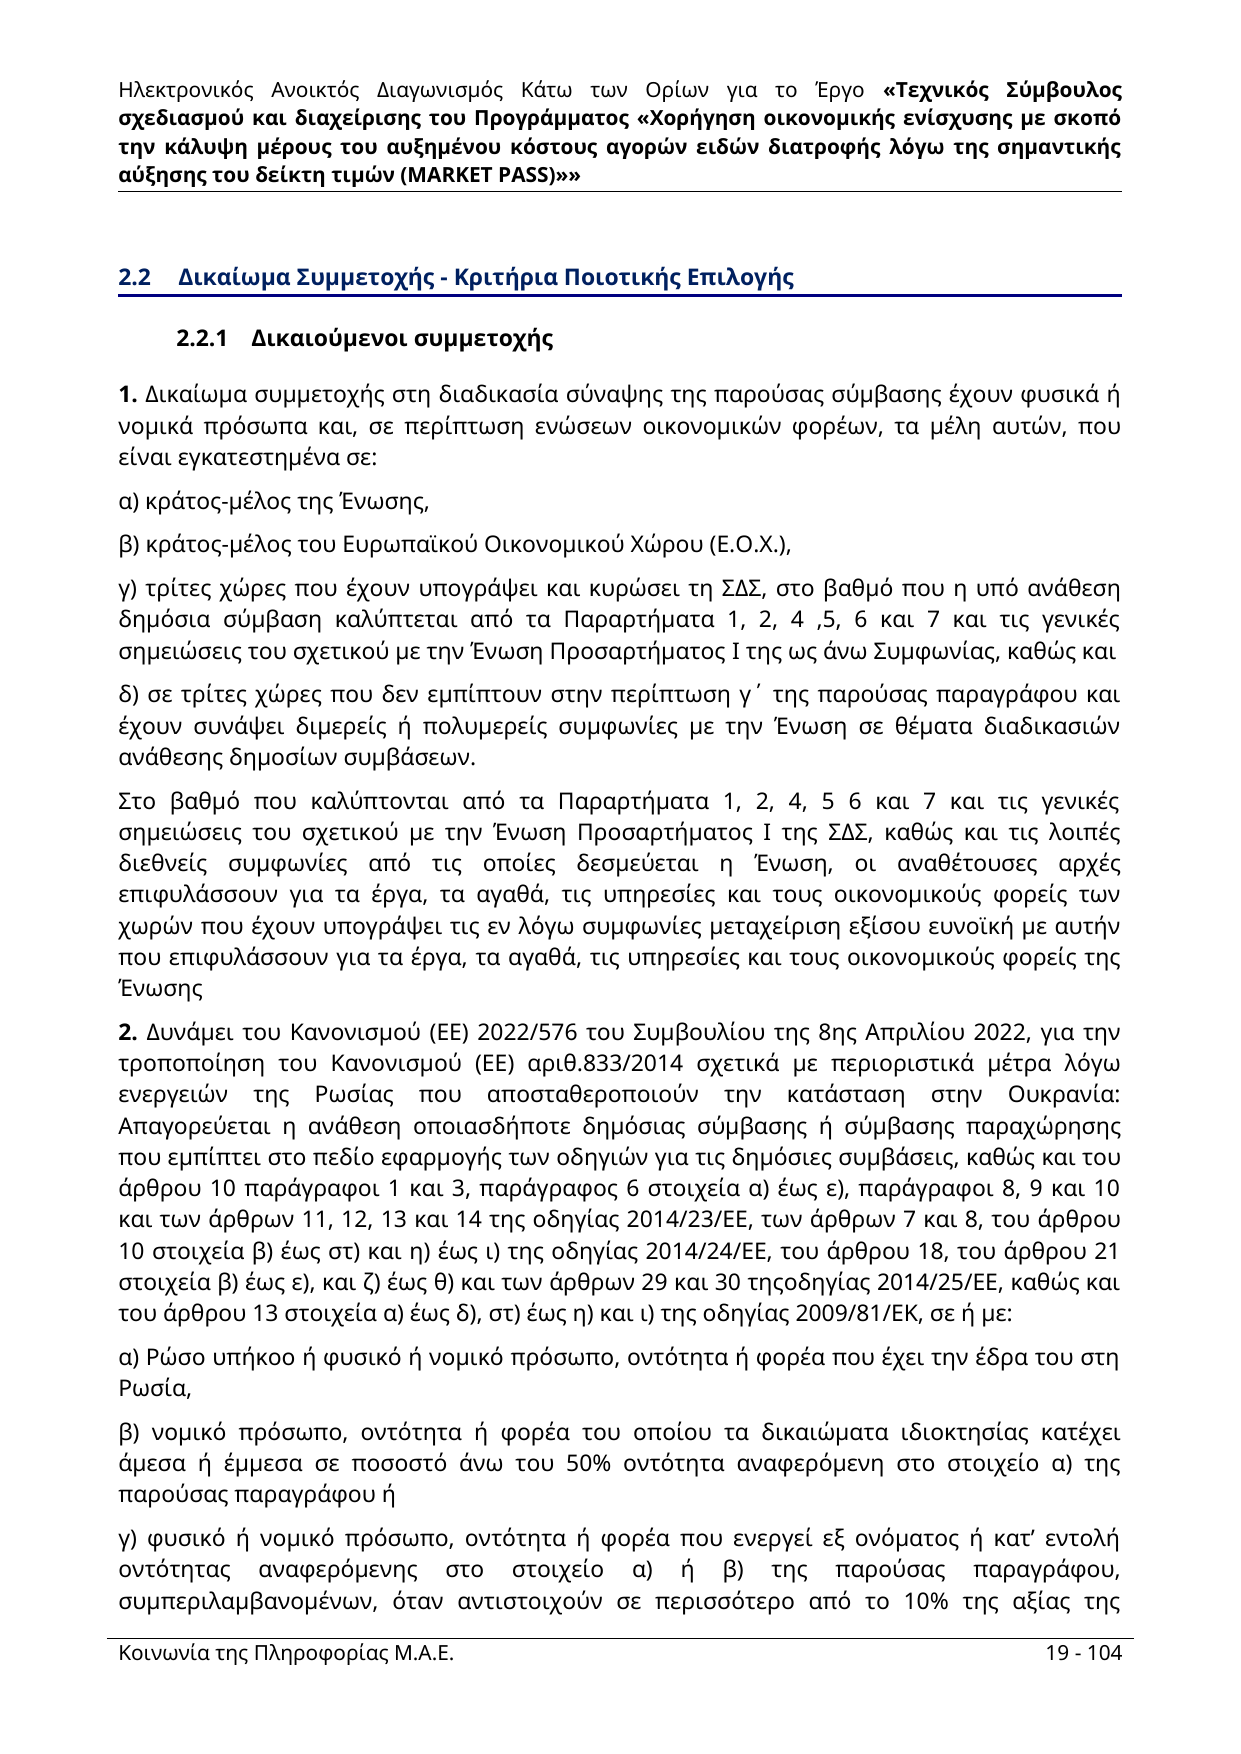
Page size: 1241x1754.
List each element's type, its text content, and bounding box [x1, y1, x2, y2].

text 2. Δυνάμει του Κανονισμού (ΕΕ) 2022/576 του Συμβουλίου της 8ης Απριλίου 2022, για την τροποποίηση του Κανονισμού (ΕΕ) αριθ.833/2014 σχετικά με περιοριστικά μέτρα λόγω ενεργειών της Ρωσίας που αποσταθεροποιούν την κατάσταση στην Ουκρανία: Απαγορεύεται η ανάθεση οποιασδήποτε δημόσιας σύμβασης ή σύμβασης παραχώρησης που εμπίπτει στο πεδίο εφαρμογής των οδηγιών για τις δημόσιες συμβάσεις, καθώς και του άρθρου 10 παράγραφοι 1 και 3, παράγραφος 6 στοιχεία α) έως ε), παράγραφοι 8, 9 και 10 και των άρθρων 11, 12, 13 και 14 της οδηγίας 2014/23/ΕΕ, των άρθρων 7 και 8, του άρθρου 10 στοιχεία β) έως στ) και η) έως ι) της οδηγίας 2014/24/ΕΕ, του άρθρου 18, του άρθρου 21 στοιχεία β) έως ε), και ζ) έως θ) και των άρθρων 29 και 30 τηςοδηγίας 2014/25/ΕΕ, καθώς και του άρθρου 13 στοιχεία α) έως δ), στ) έως η) και ι) της οδηγίας 2009/81/ΕΚ, σε ή με: [118, 1016, 1122, 1328]
text α) Ρώσο υπήκοο ή φυσικό ή νομικό πρόσωπο, οντότητα ή φορέα που έχει την έδρα του στη Ρωσία, [118, 1341, 1122, 1403]
subtitle Δικαιούμενοι συμμετοχής [176, 322, 1122, 353]
text β) νομικό πρόσωπο, οντότητα ή φορέα του οποίου τα δικαιώματα ιδιοκτησίας κατέχει άμεσα ή έμμεσα σε ποσοστό άνω του 50% οντότητα αναφερόμενη στο στοιχείο α) της παρούσας παραγράφου ή [118, 1416, 1122, 1509]
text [118, 1522, 1122, 1616]
text γ) τρίτες χώρες που έχουν υπογράψει και κυρώσει τη ΣΔΣ, στο βαθμό που η υπό ανάθεση δημόσια σύμβαση καλύπτεται από τα Παραρτήματα 1, 2, 4 ,5, 6 και 7 και τις γενικές σημειώσεις του σχετικού με την Ένωση Προσαρτήματος I της ως άνω Συμφωνίας, καθώς και [118, 572, 1122, 666]
subtitle Δικαίωμα Συμμετοχής - Κριτήρια Ποιοτικής Επιλογής [118, 261, 1122, 294]
text δ) σε τρίτες χώρες που δεν εμπίπτουν στην περίπτωση γ΄ της παρούσας παραγράφου και έχουν συνάψει διμερείς ή πολυμερείς συμφωνίες με την Ένωση σε θέματα διαδικασιών ανάθεσης δημοσίων συμβάσεων. [118, 678, 1122, 772]
text α) κράτος-μέλος της Ένωσης, [118, 484, 1122, 516]
text 1. Δικαίωμα συμμετοχής στη διαδικασία σύναψης της παρούσας σύμβασης έχουν φυσικά ή νομικά πρόσωπα και, σε περίπτωση ενώσεων οικονομικών φορέων, τα μέλη αυτών, που είναι εγκατεστημένα σε: [118, 378, 1122, 472]
text Στο βαθμό που καλύπτονται από τα Παραρτήματα 1, 2, 4, 5 6 και 7 και τις γενικές σημειώσεις του σχετικού με την Ένωση Προσαρτήματος I της ΣΔΣ, καθώς και τις λοιπές διεθνείς συμφωνίες από τις οποίες δεσμεύεται η Ένωση, οι αναθέτουσες αρχές επιφυλάσσουν για τα έργα, τα αγαθά, τις υπηρεσίες και τους οικονομικούς φορείς των χωρών που έχουν υπογράψει τις εν λόγω συμφωνίες μεταχείριση εξίσου ευνοϊκή με αυτήν που επιφυλάσσουν για τα έργα, τα αγαθά, τις υπηρεσίες και τους οικονομικούς φορείς της Ένωσης [118, 784, 1122, 1003]
text β) κράτος-μέλος του Ευρωπαϊκού Οικονομικού Χώρου (Ε.Ο.Χ.), [118, 528, 1122, 559]
